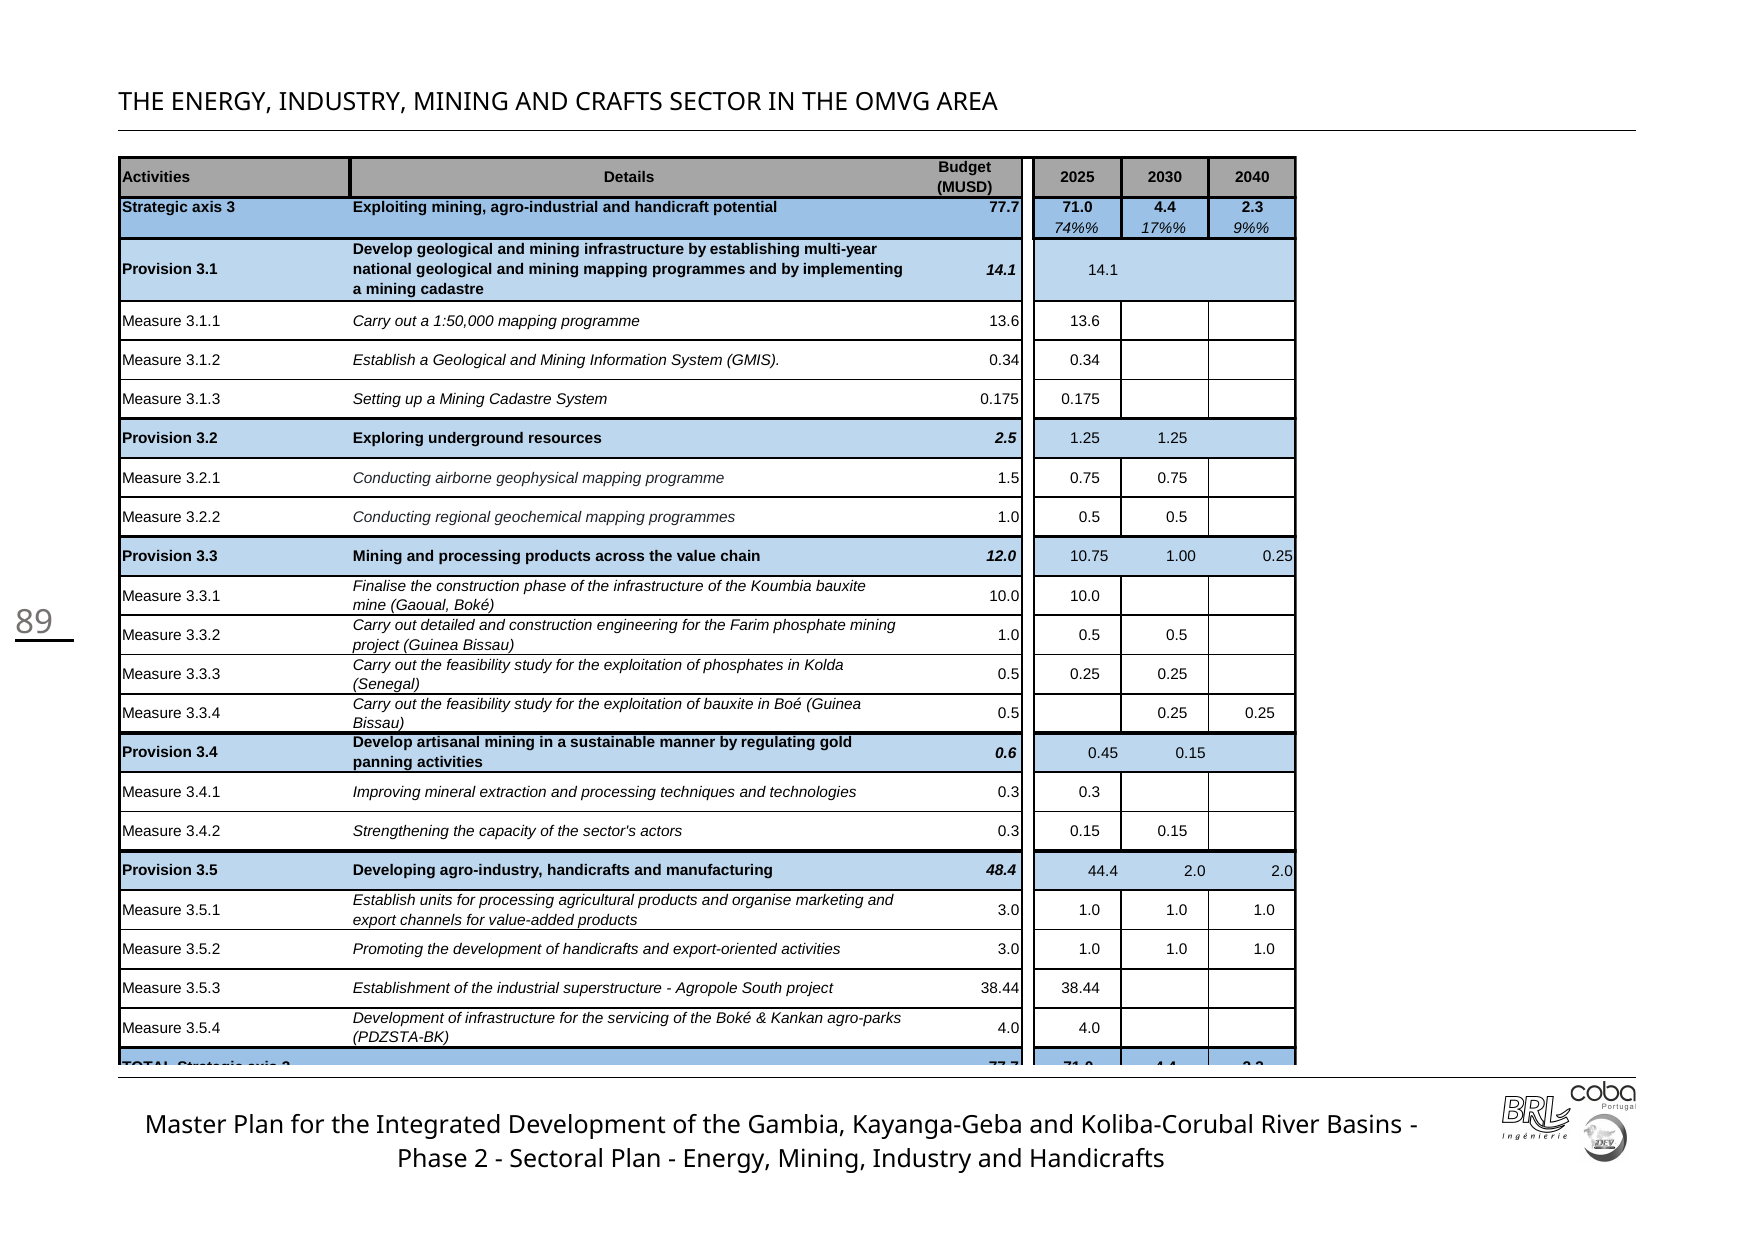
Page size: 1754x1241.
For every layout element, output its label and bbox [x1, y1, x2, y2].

picture [1501, 1080, 1636, 1140]
